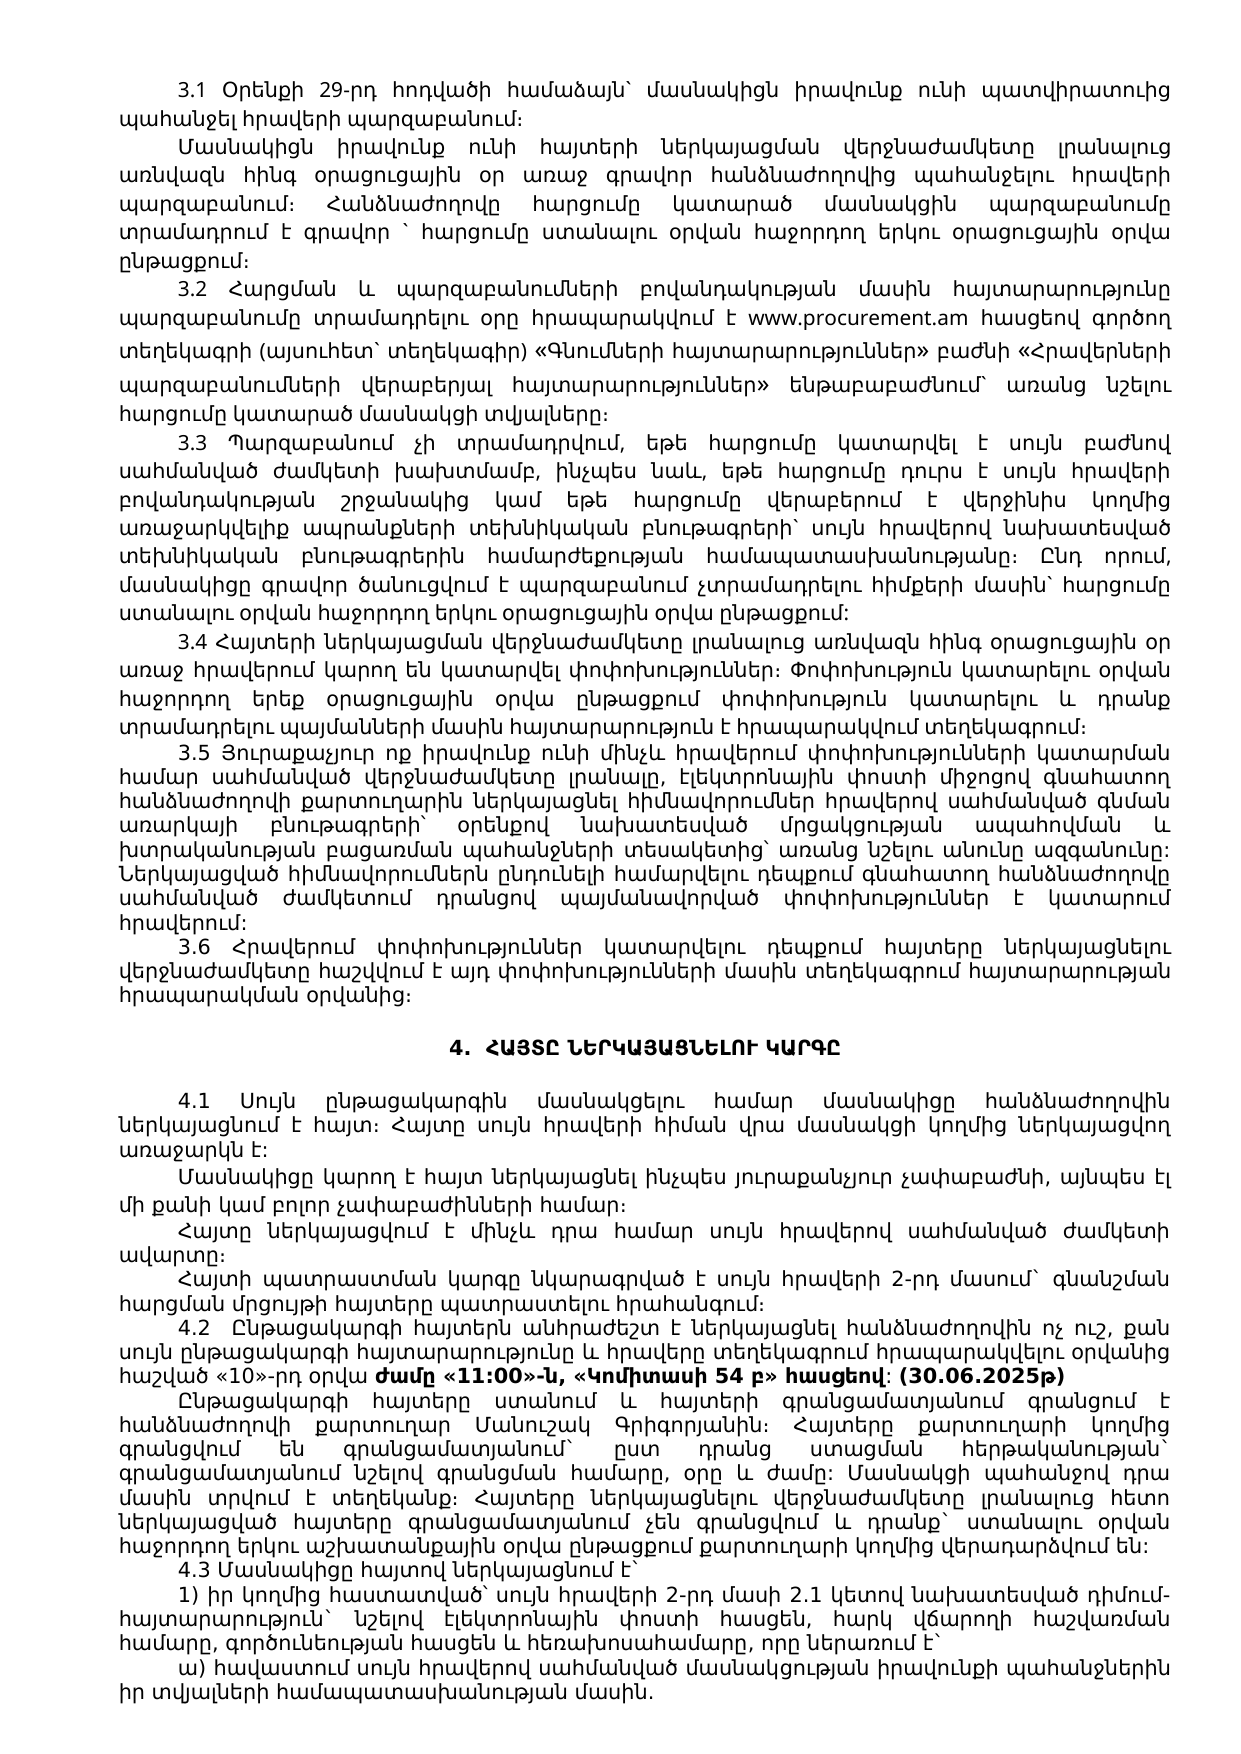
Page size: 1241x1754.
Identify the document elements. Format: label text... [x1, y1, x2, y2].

text 3.4 Հայտերի ներկայացման վերջնաժամկետը լրանալուց առնվազն հինգ օրացուցային օր առաջ հրավերում կարող են կատարվել փոփոխություններ։ Փոփոխություն կատարելու օրվան հաջորդող երեք օրացուցային օրվա ընթացքում փոփոխություն կատարելու և դրանք տրամադրելու պայմանների մասին հայտարարություն է հրապարակվում տեղեկագրում։ [118, 627, 1171, 741]
text 3.2 Հարցման և պարզաբանումների բովանդակության մասին հայտարարությունը պարզաբանումը տրամադրելու օրը հրապարակվում է www.procurement.am հասցեով գործող տեղեկագրի (այսուհետ` տեղեկագիր) «Գնումների հայտարարություններ» բաժնի «Հրավերների պարզաբանումների վերաբերյալ հայտարարություններ» ենթաբաբաժնում` առանց նշելու հարցումը կատարած մասնակցի տվյալները։ [118, 274, 1171, 428]
text Մասնակիցն իրավունք ունի հայտերի ներկայացման վերջնաժամկետը լրանալուց առնվազն հինգ օրացուցային օր առաջ գրավոր հանձնաժողովից պահանջելու հրավերի պարզաբանում։ Հանձնաժողովը հարցումը կատարած մասնակցին պարզաբանումը տրամադրում է գրավոր ` հարցումը ստանալու օրվան հաջորդող երկու օրացուցային օրվա ընթացքում։ [118, 132, 1171, 274]
text 3.3 Պարզաբանում չի տրամադրվում, եթե հարցումը կատարվել է սույն բաժնով սահմանված ժամկետի խախտմամբ, ինչպես նաև, եթե հարցումը դուրս է սույն հրավերի բովանդակության շրջանակից կամ եթե հարցումը վերաբերում է վերջինիս կողմից առաջարկվելիք ապրանքների տեխնիկական բնութագրերի` սույն հրավերով նախատեսված տեխնիկական բնութագրերին համարժեքության համապատասխանությանը։ Ընդ որում, մասնակիցը գրավոր ծանուցվում է պարզաբանում չտրամադրելու հիմքերի մասին` հարցումը ստանալու օրվան հաջորդող երկու օրացուցային օրվա ընթացքում: [118, 428, 1171, 627]
text Հայտի պատրաստման կարգը նկարագրված է սույն հրավերի 2-րդ մասում` գնանշման հարցման մրցույթի հայտերը պատրաստելու հրահանգում։ [118, 1267, 1171, 1316]
text 4.1 Սույն ընթացակարգին մասնակցելու համար մասնակիցը հանձնաժողովին ներկայացնում է հայտ։ Հայտը սույն հրավերի հիման վրա մասնակցի կողմից ներկայացվող առաջարկն է: [118, 1089, 1171, 1162]
text 3.1 Օրենքի 29-րդ հոդվածի համաձայն` մասնակիցն իրավունք ունի պատվիրատուից պահանջել հրավերի պարզաբանում։ [118, 75, 1171, 132]
text 4. ՀԱՅՏԸ ՆԵՐԿԱՅԱՑՆԵԼՈՒ ԿԱՐԳԸ [118, 1036, 1171, 1060]
text ա) հավաստում սույն հրավերով սահմանված մասնակցության իրավունքի պահանջներին իր տվյալների համապատասխանության մասին. [118, 1656, 1171, 1704]
text 3.5 Յուրաքաչյուր ոք իրավունք ունի մինչև հրավերում փոփոխությունների կատարման համար սահմանված վերջնաժամկետը լրանալը, էլեկտրոնային փոստի միջոցով գնահատող հանձնաժողովի քարտուղարին ներկայացնել հիմնավորումներ հրավերով սահմանված գնման առարկայի բնութագրերի՝ օրենքով նախատեսված մրցակցության ապահովման և խտրականության բացառման պահանջների տեսակետից՝ առանց նշելու անունը ազգանունը: Ներկայացված հիմնավորումներն ընդունելի համարվելու դեպքում գնահատող հանձնաժողովը սահմանված ժամկետում դրանցով պայմանավորված փոփոխություններ է կատարում հրավերում: [118, 741, 1171, 935]
text 3.6 Հրավերում փոփոխություններ կատարվելու դեպքում հայտերը ներկայացնելու վերջնաժամկետը հաշվվում է այդ փոփոխությունների մասին տեղեկագրում հայտարարության հրապարակման օրվանից։ [118, 935, 1171, 1008]
text Մասնակիցը կարող է հայտ ներկայացնել ինչպես յուրաքանչյուր չափաբաժնի, այնպես էլ մի քանի կամ բոլոր չափաբաժինների համար։ [118, 1162, 1171, 1219]
text Հայտը ներկայացվում է մինչև դրա համար սույն հրավերով սահմանված ժամկետի ավարտը։ [118, 1219, 1171, 1267]
text 4.2 Ընթացակարգի հայտերն անհրաժեշտ է ներկայացնել հանձնաժողովին ոչ ուշ, քան սույն ընթացակարգի հայտարարությունը և հրավերը տեղեկագրում հրապարակվելու օրվանից հաշված «10»-րդ օրվա ժամը «11:00»-ն, «Կոմիտասի 54 բ» հասցեով: (30.06.2025թ) [118, 1316, 1171, 1389]
text 1) իր կողմից հաստատված՝ սույն հրավերի 2-րդ մասի 2.1 կետով նախատեսված դիմում-հայտարարություն` նշելով էլեկտրոնային փոստի հասցեն, հարկ վճարողի հաշվառման համարը, գործունեության հասցեն և հեռախոսահամարը, որը ներառում է` [118, 1583, 1171, 1656]
text Ընթացակարգի հայտերը ստանում և հայտերի գրանցամատյանում գրանցում է հանձնաժողովի քարտուղար Մանուշակ Գրիգորյանին։ Հայտերը քարտուղարի կողմից գրանցվում են գրանցամատյանում` ըստ դրանց ստացման հերթականության` գրանցամատյանում նշելով գրանցման համարը, օրը և ժամը: Մասնակցի պահանջով դրա մասին տրվում է տեղեկանք։ Հայտերը ներկայացնելու վերջնաժամկետը լրանալուց հետո ներկայացված հայտերը գրանցամատյանում չեն գրանցվում և դրանք` ստանալու օրվան հաջորդող երկու աշխատանքային օրվա ընթացքում քարտուղարի կողմից վերադարձվում են: [118, 1389, 1171, 1558]
text 4.3 Մասնակիցը հայտով ներկայացնում է` [118, 1558, 1171, 1583]
